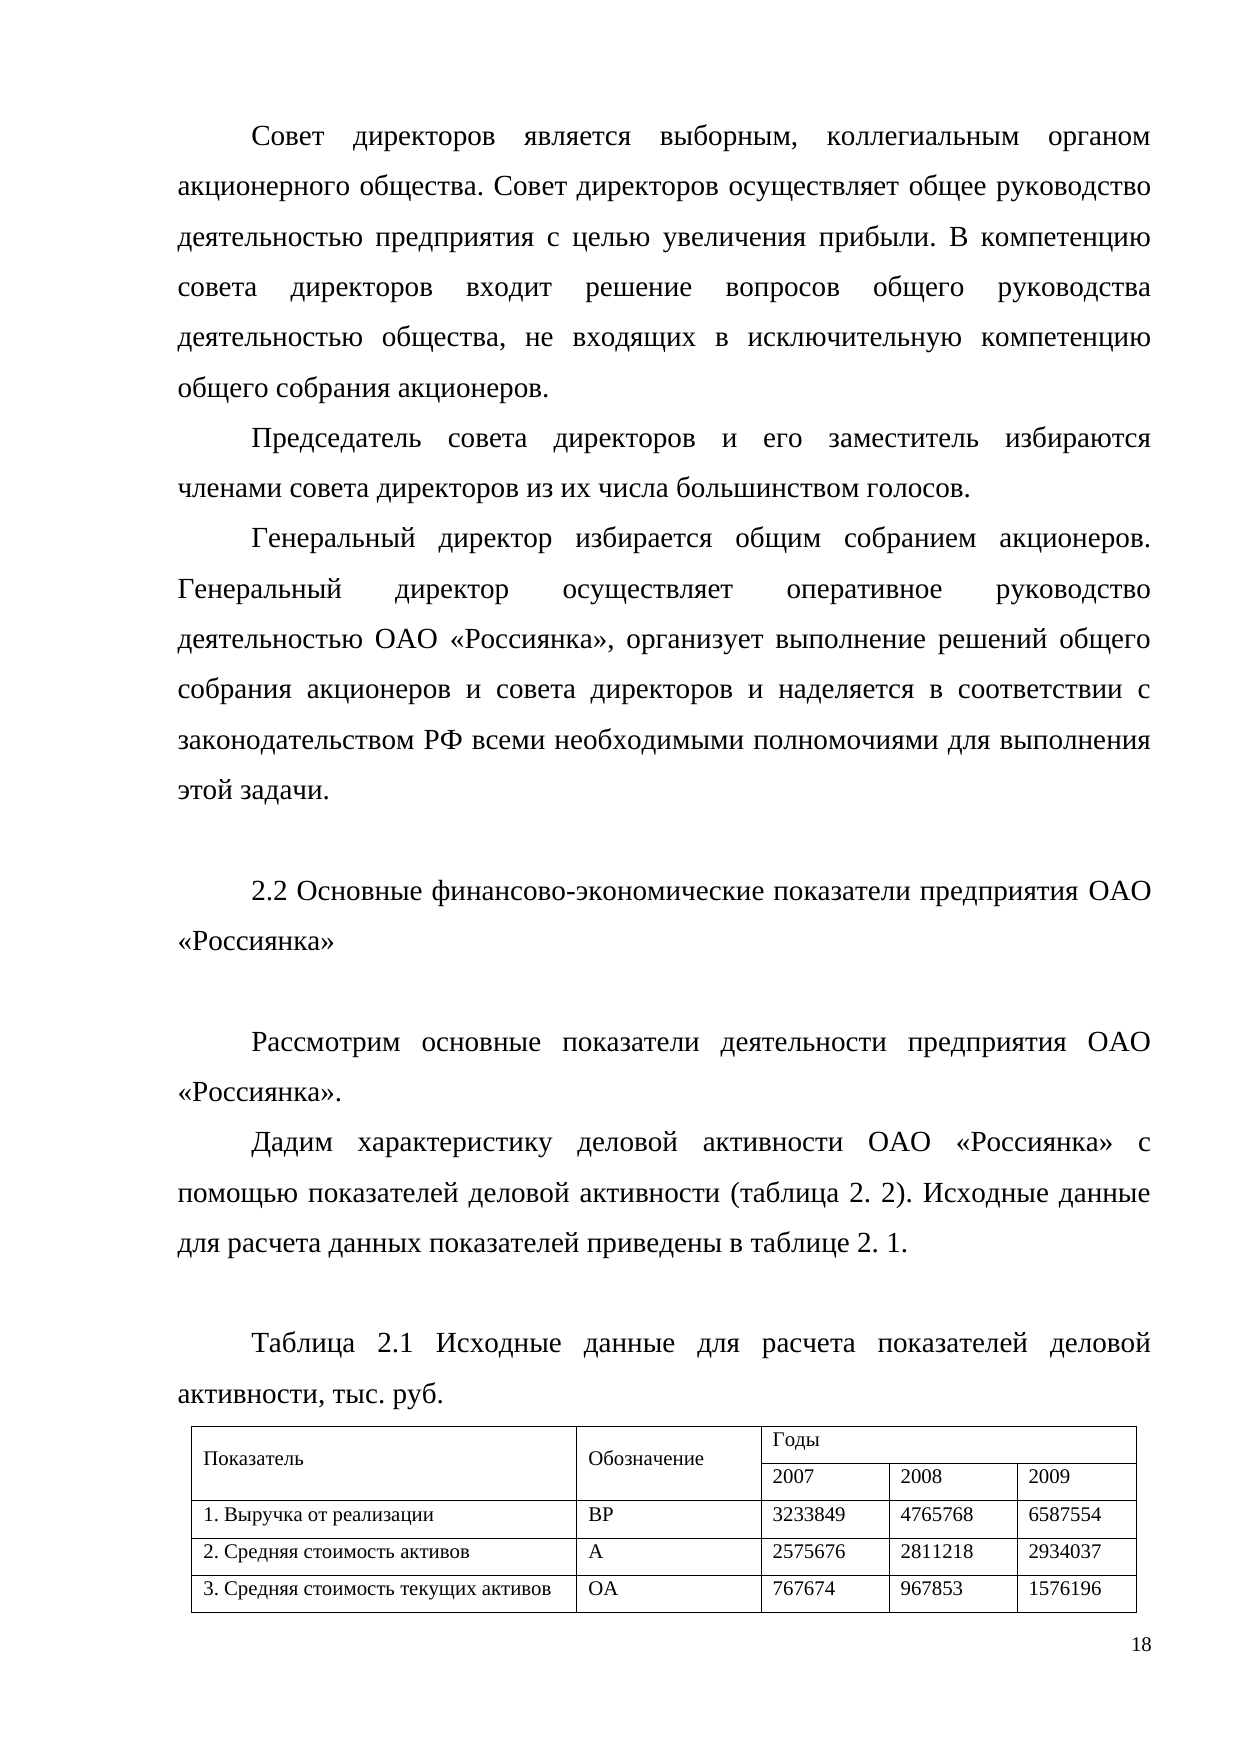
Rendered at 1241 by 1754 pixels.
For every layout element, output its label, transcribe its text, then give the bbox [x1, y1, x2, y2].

table_cell 1. Выручка от реализации [192, 1501, 576, 1537]
text Генеральный директор избирается общим собранием акционеров. Генеральный директор осуществляет оперативное руководство деятельностью ОАО «Россиянка», организует выполнение решений общего собрания акционеров и совета директоров и наделяется в соответствии с законодательством РФ всеми необходимыми полномочиями для выполнения этой задачи. [177, 521, 1152, 806]
table_cell 2009 [1018, 1464, 1136, 1500]
table_cell 3233849 [762, 1501, 889, 1537]
table_cell 2575676 [762, 1539, 889, 1574]
text Председатель совета директоров и его заместитель избираются членами совета директоров из их числа большинством голосов. [177, 420, 1152, 504]
table_cell 767674 [762, 1576, 889, 1612]
table_header Показатель [192, 1427, 576, 1500]
table_cell 967853 [890, 1576, 1017, 1612]
table_cell 2811218 [890, 1539, 1017, 1574]
table_cell 1576196 [1018, 1576, 1136, 1612]
table_cell 6587554 [1018, 1501, 1136, 1537]
table_cell А [577, 1539, 761, 1574]
table_cell 2. Средняя стоимость активов [192, 1539, 576, 1574]
table_header Обозначение [577, 1427, 761, 1500]
table_cell 2007 [762, 1464, 889, 1500]
table_cell ОА [577, 1576, 761, 1612]
table_cell 2008 [890, 1464, 1017, 1500]
table_cell 4765768 [890, 1501, 1017, 1537]
table_cell 3. Средняя стоимость текущих активов [192, 1576, 576, 1612]
text Дадим характеристику деловой активности ОАО «Россиянка» с помощью показателей деловой активности (таблица 2. 2). Исходные данные для расчета данных показателей приведены в таблице 2. 1. [177, 1124, 1152, 1258]
table_header Годы [762, 1427, 1136, 1463]
text Совет директоров является выборным, коллегиальным органом акционерного общества. Совет директоров осуществляет общее руководство деятельностью предприятия с целью увеличения прибыли. В компетенцию совета директоров входит решение вопросов общего руководства деятельностью общества, не входящих в исключительную компетенцию общего собрания акционеров. [177, 118, 1152, 403]
text Таблица 2.1 Исходные данные для расчета показателей деловой активности, тыс. руб. [177, 1326, 1152, 1409]
table_cell 2934037 [1018, 1539, 1136, 1574]
table_cell ВР [577, 1501, 761, 1537]
text 2.2 Основные финансово-экономические показатели предприятия ОАО «Россиянка» [177, 873, 1152, 957]
text Рассмотрим основные показатели деятельности предприятия ОАО «Россиянка». [177, 1024, 1152, 1108]
